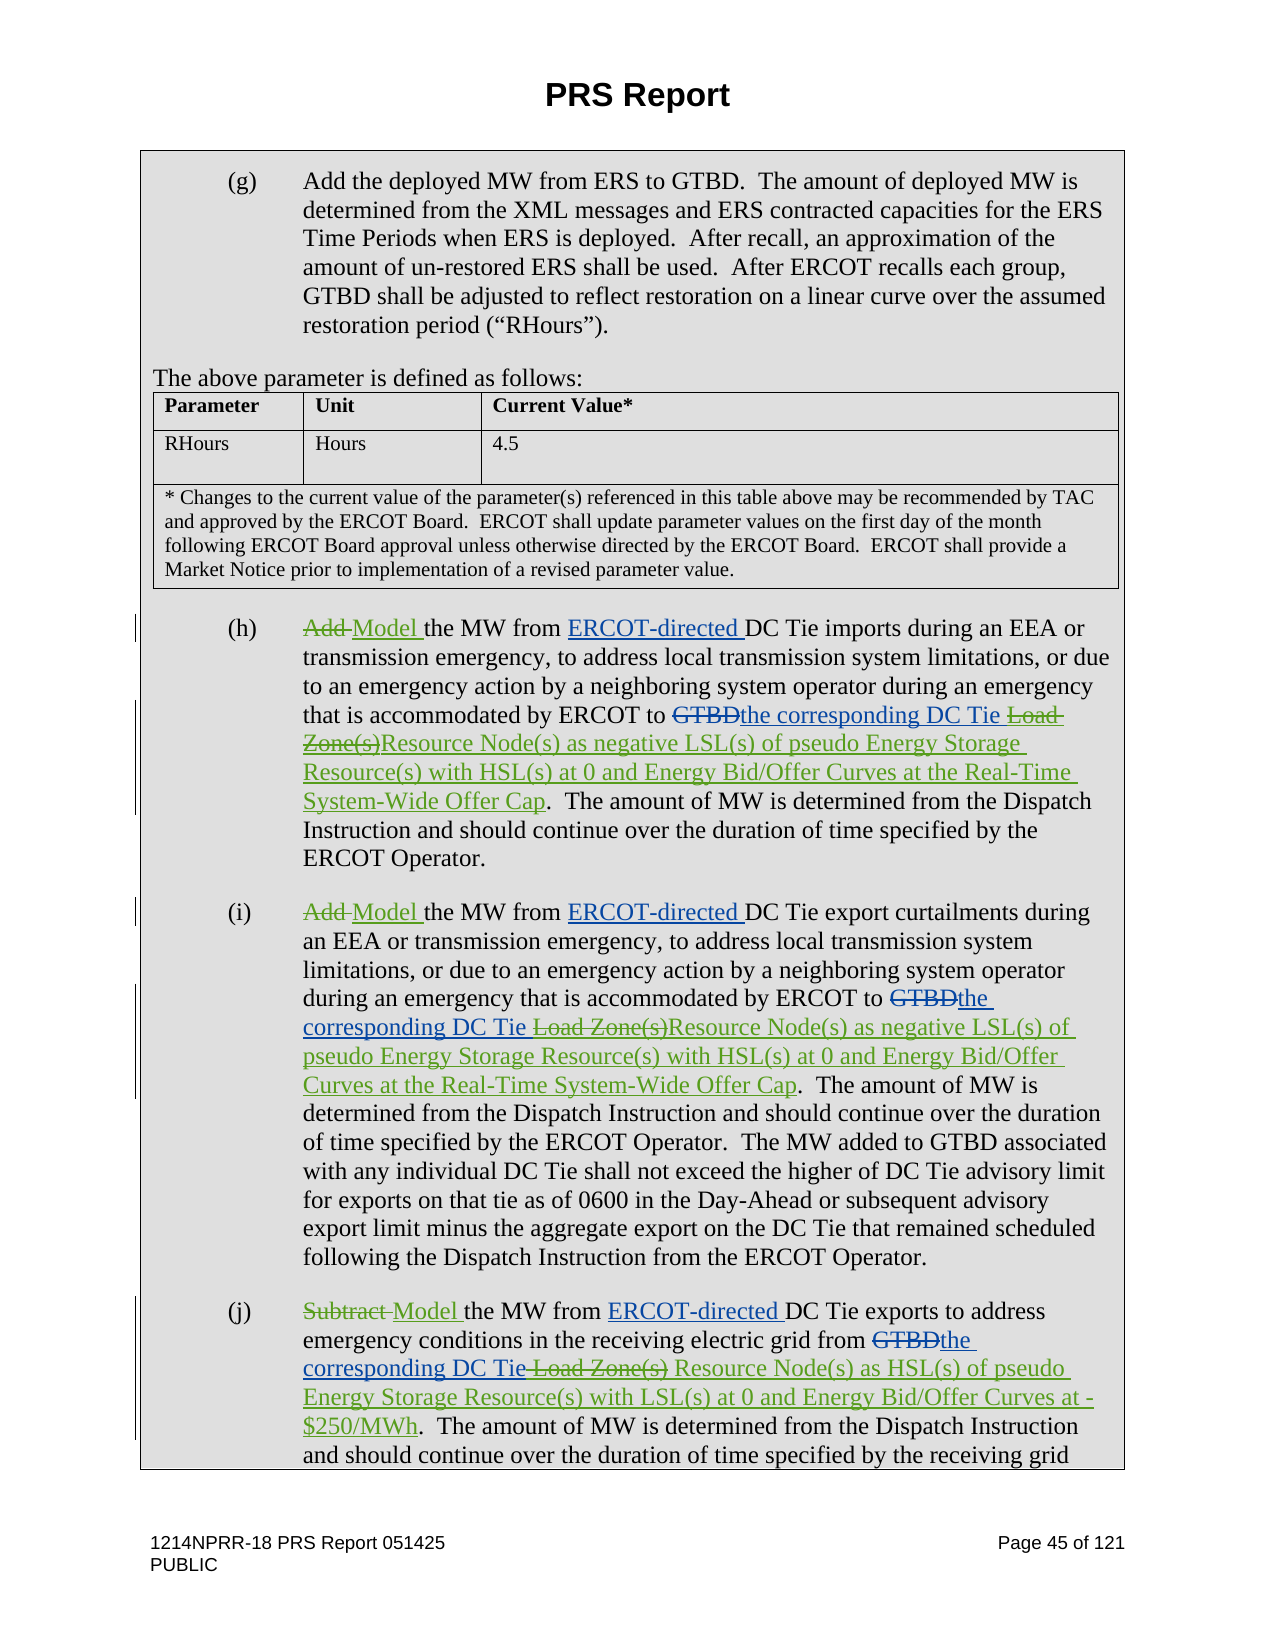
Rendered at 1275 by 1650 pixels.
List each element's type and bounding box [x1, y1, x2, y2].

table_header [141, 151, 1124, 1468]
